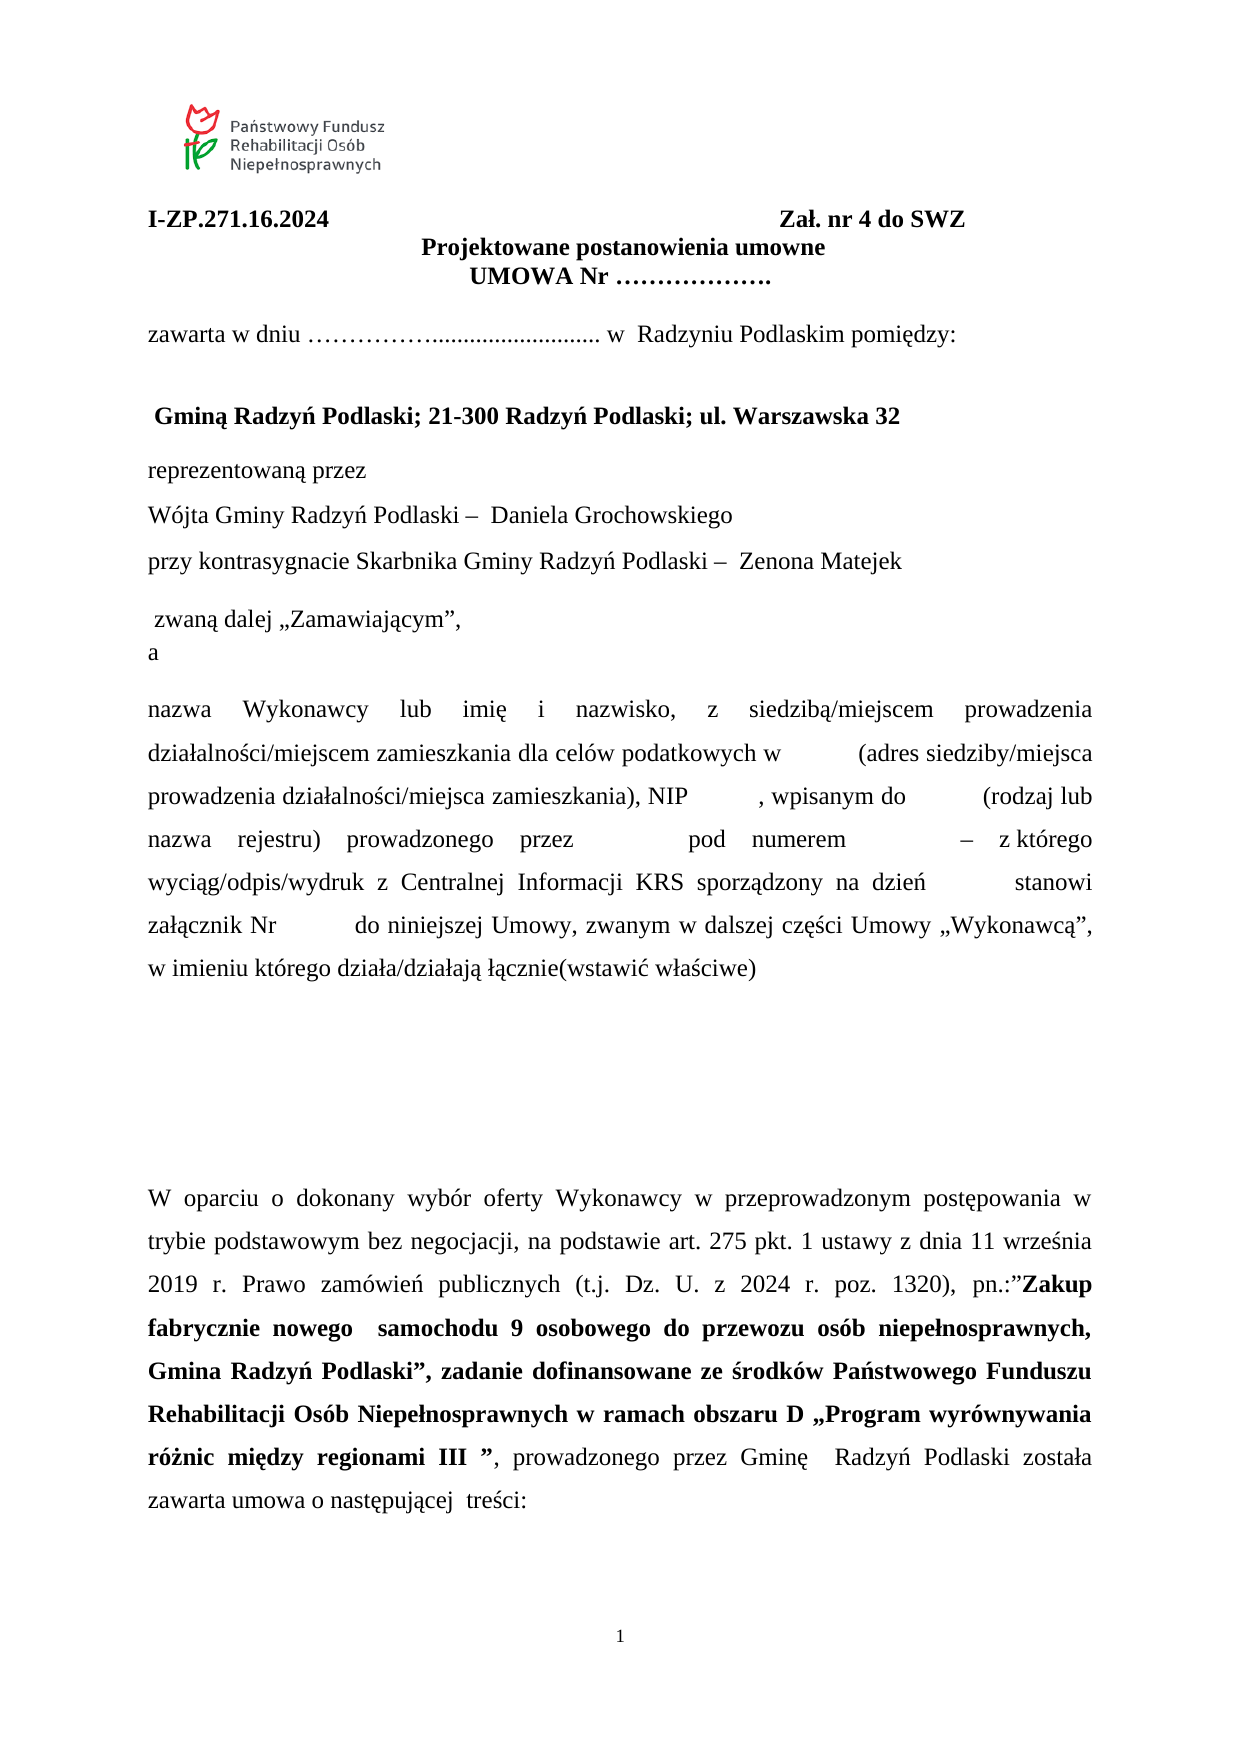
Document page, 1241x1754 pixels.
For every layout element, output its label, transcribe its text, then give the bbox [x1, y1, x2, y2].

text I-ZP.271.16.2024 Zał. nr 4 do SWZ [148, 204, 1093, 232]
text a [148, 637, 1093, 666]
text zawarta w dniu ……………........................... w Radzyniu Podlaskim pomiędzy: [148, 319, 1093, 347]
text UMOWA Nr ………………. [148, 261, 1093, 290]
text zwaną dalej „Zamawiającym”, [148, 604, 1093, 633]
text Projektowane postanowienia umowne [148, 232, 1093, 261]
picture [147, 73, 420, 204]
text Gminą Radzyń Podlaski; 21-300 Radzyń Podlaski; ul. Warszawska 32 [148, 401, 1093, 430]
text W oparciu o dokonany wybór oferty Wykonawcy w przeprowadzonym postępowania w trybie podstawowym bez negocjacji, na podstawie art. 275 pkt. 1 ustawy z dnia 11 września 2019 r. Prawo zamówień publicznych (t.j. Dz. U. z 2024 r. poz. 1320), pn.:”Zakup fabrycznie nowego samochodu 9 osobowego do przewozu osób niepełnosprawnych, Gmina Radzyń Podlaski”, zadanie dofinansowane ze środków Państwowego Funduszu Rehabilitacji Osób Niepełnosprawnych w ramach obszaru D „Program wyrównywania różnic między regionami III ”, prowadzonego przez Gminę Radzyń Podlaski została zawarta umowa o następującej treści: [148, 1183, 1093, 1514]
text przy kontrasygnacie Skarbnika Gminy Radzyń Podlaski – Zenona Matejek [148, 546, 1093, 575]
text nazwa Wykonawcy lub imię i nazwisko, z siedzibą/miejscem prowadzenia działalności/miejscem zamieszkania dla celów podatkowych w (adres siedziby/miejsca prowadzenia działalności/miejsca zamieszkania), NIP , wpisanym do (rodzaj lub nazwa rejestru) prowadzonego przez pod numerem – z którego wyciąg/odpis/wydruk z Centralnej Informacji KRS sporządzony na dzień stanowi załącznik Nr do niniejszej Umowy, zwanym w dalszej części Umowy „Wykonawcą”, w imieniu którego działa/działają łącznie(wstawić właściwe) [148, 694, 1093, 982]
text Wójta Gminy Radzyń Podlaski – Daniela Grochowskiego [148, 500, 1093, 529]
text reprezentowaną przez [148, 455, 1093, 484]
